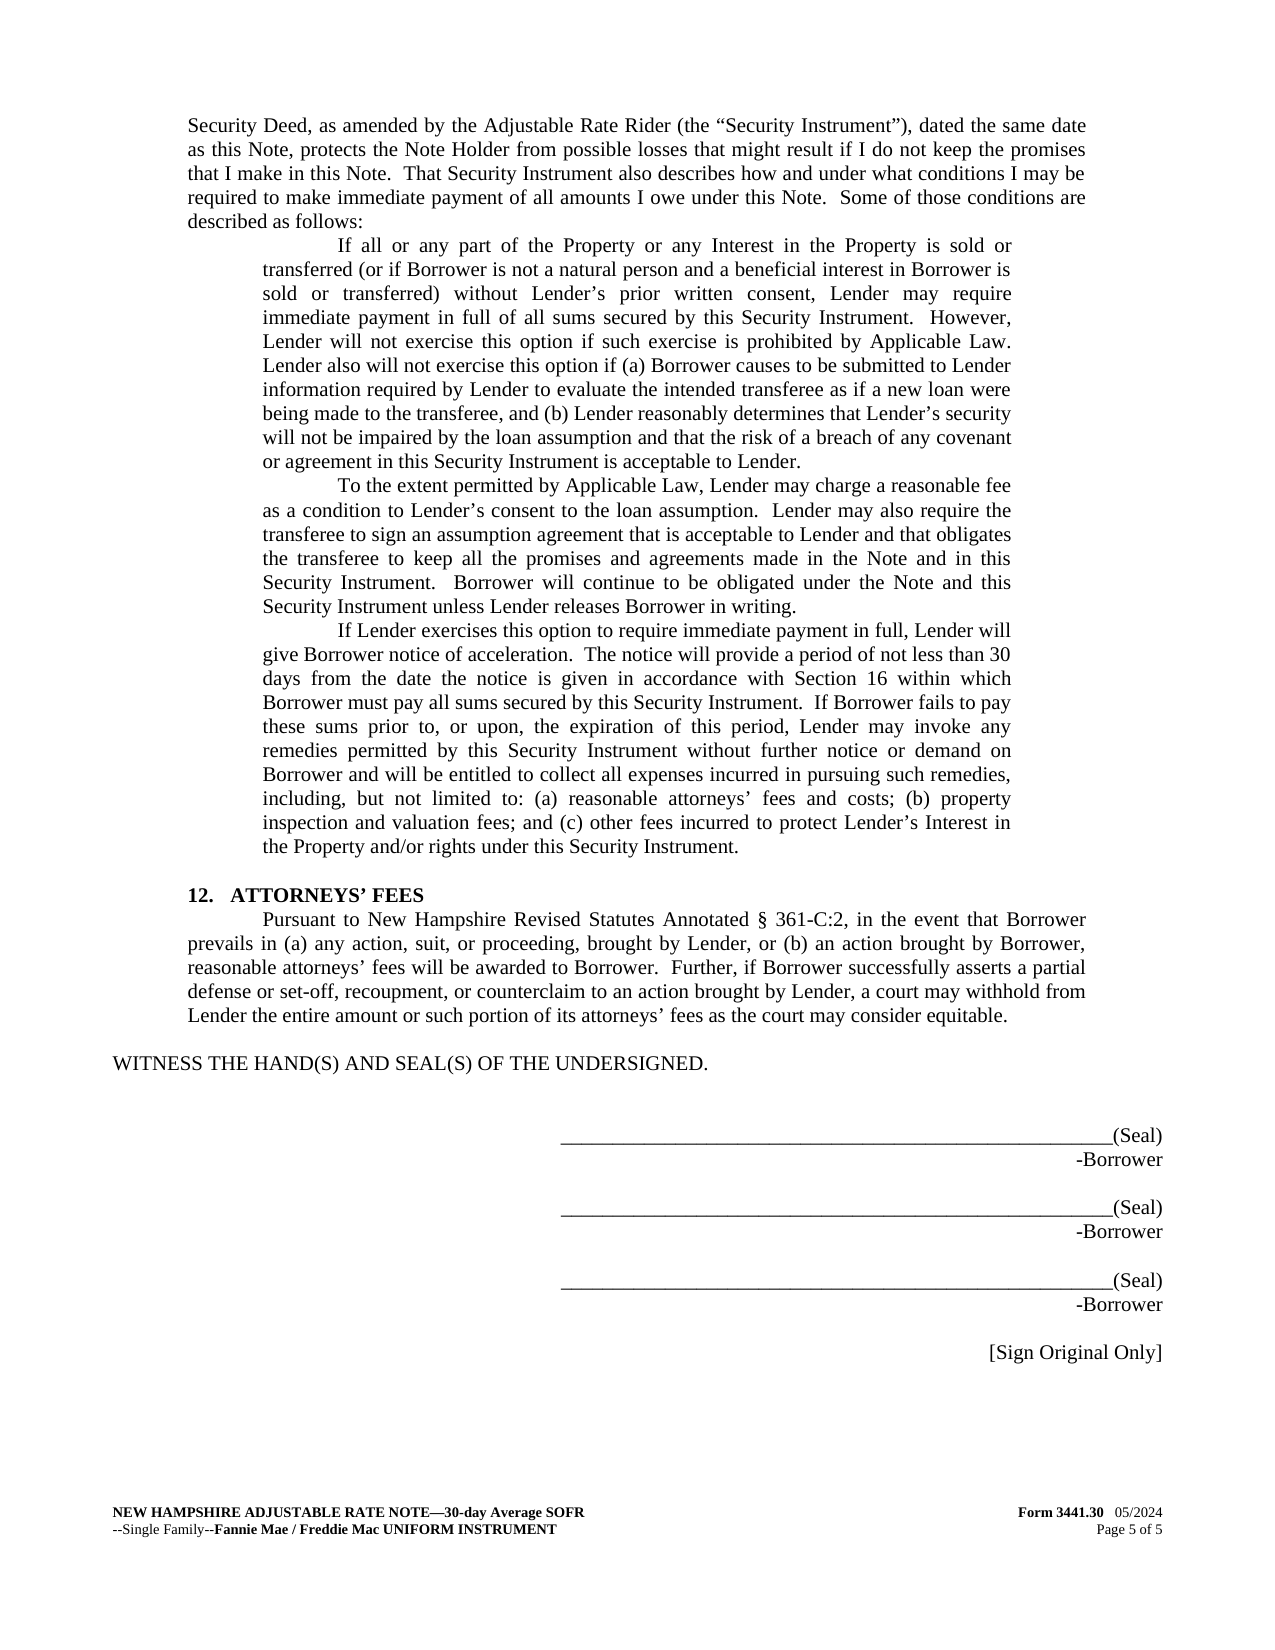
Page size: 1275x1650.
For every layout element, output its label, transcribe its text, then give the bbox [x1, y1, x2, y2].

text If all or any part of the Property or any Interest in the Property is sold or transferred (or if Borrower is not a natural person and a beneficial interest in Borrower is sold or transferred) without Lender’s prior written consent, Lender may require immediate payment in full of all sums secured by this Security Instrument. However, Lender will not exercise this option if such exercise is prohibited by Applicable Law. Lender also will not exercise this option if (a) Borrower causes to be submitted to Lender information required by Lender to evaluate the intended transferee as if a new loan were being made to the transferee, and (b) Lender reasonably determines that Lender’s security will not be impaired by the loan assumption and that the risk of a breach of any covenant or agreement in this Security Instrument is acceptable to Lender. [262, 233, 1012, 473]
text [Sign Original Only] [112, 1340, 1162, 1364]
text If Lender exercises this option to require immediate payment in full, Lender will give Borrower notice of acceleration. The notice will provide a period of not less than 30 days from the date the notice is given in accordance with Section 16 within which Borrower must pay all sums secured by this Security Instrument. If Borrower fails to pay these sums prior to, or upon, the expiration of this period, Lender may invoke any remedies permitted by this Security Instrument without further notice or demand on Borrower and will be entitled to collect all expenses incurred in pursuing such remedies, including, but not limited to: (a) reasonable attorneys’ fees and costs; (b) property inspection and valuation fees; and (c) other fees incurred to protect Lender’s Interest in the Property and/or rights under this Security Instrument. [262, 618, 1012, 858]
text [187, 112, 1087, 233]
text Pursuant to New Hampshire Revised Statutes Annotated § 361-C:2, in the event that Borrower prevails in (a) any action, suit, or proceeding, brought by Lender, or (b) an action brought by Borrower, reasonable attorneys’ fees will be awarded to Borrower. Further, if Borrower successfully asserts a partial defense or set-off, recoupment, or counterclaim to an action brought by Lender, a court may withhold from Lender the entire amount or such portion of its attorneys’ fees as the court may consider equitable. [187, 907, 1087, 1027]
list ATTORNEYS’ FEES [187, 882, 1162, 907]
text -Borrower [112, 1219, 1162, 1243]
text -Borrower [112, 1147, 1162, 1171]
text To the extent permitted by Applicable Law, Lender may charge a reasonable fee as a condition to Lender’s consent to the loan assumption. Lender may also require the transferee to sign an assumption agreement that is acceptable to Lender and that obligates the transferee to keep all the promises and agreements made in the Note and in this Security Instrument. Borrower will continue to be obligated under the Note and this Security Instrument unless Lender releases Borrower in writing. [262, 473, 1012, 618]
text WITNESS THE HAND(S) AND SEAL(S) OF THE UNDERSIGNED. [112, 1051, 1162, 1075]
text -Borrower [112, 1292, 1162, 1316]
text _____________________________________________________(Seal) [112, 1267, 1162, 1292]
text _____________________________________________________(Seal) [112, 1123, 1162, 1147]
text _____________________________________________________(Seal) [112, 1195, 1162, 1219]
